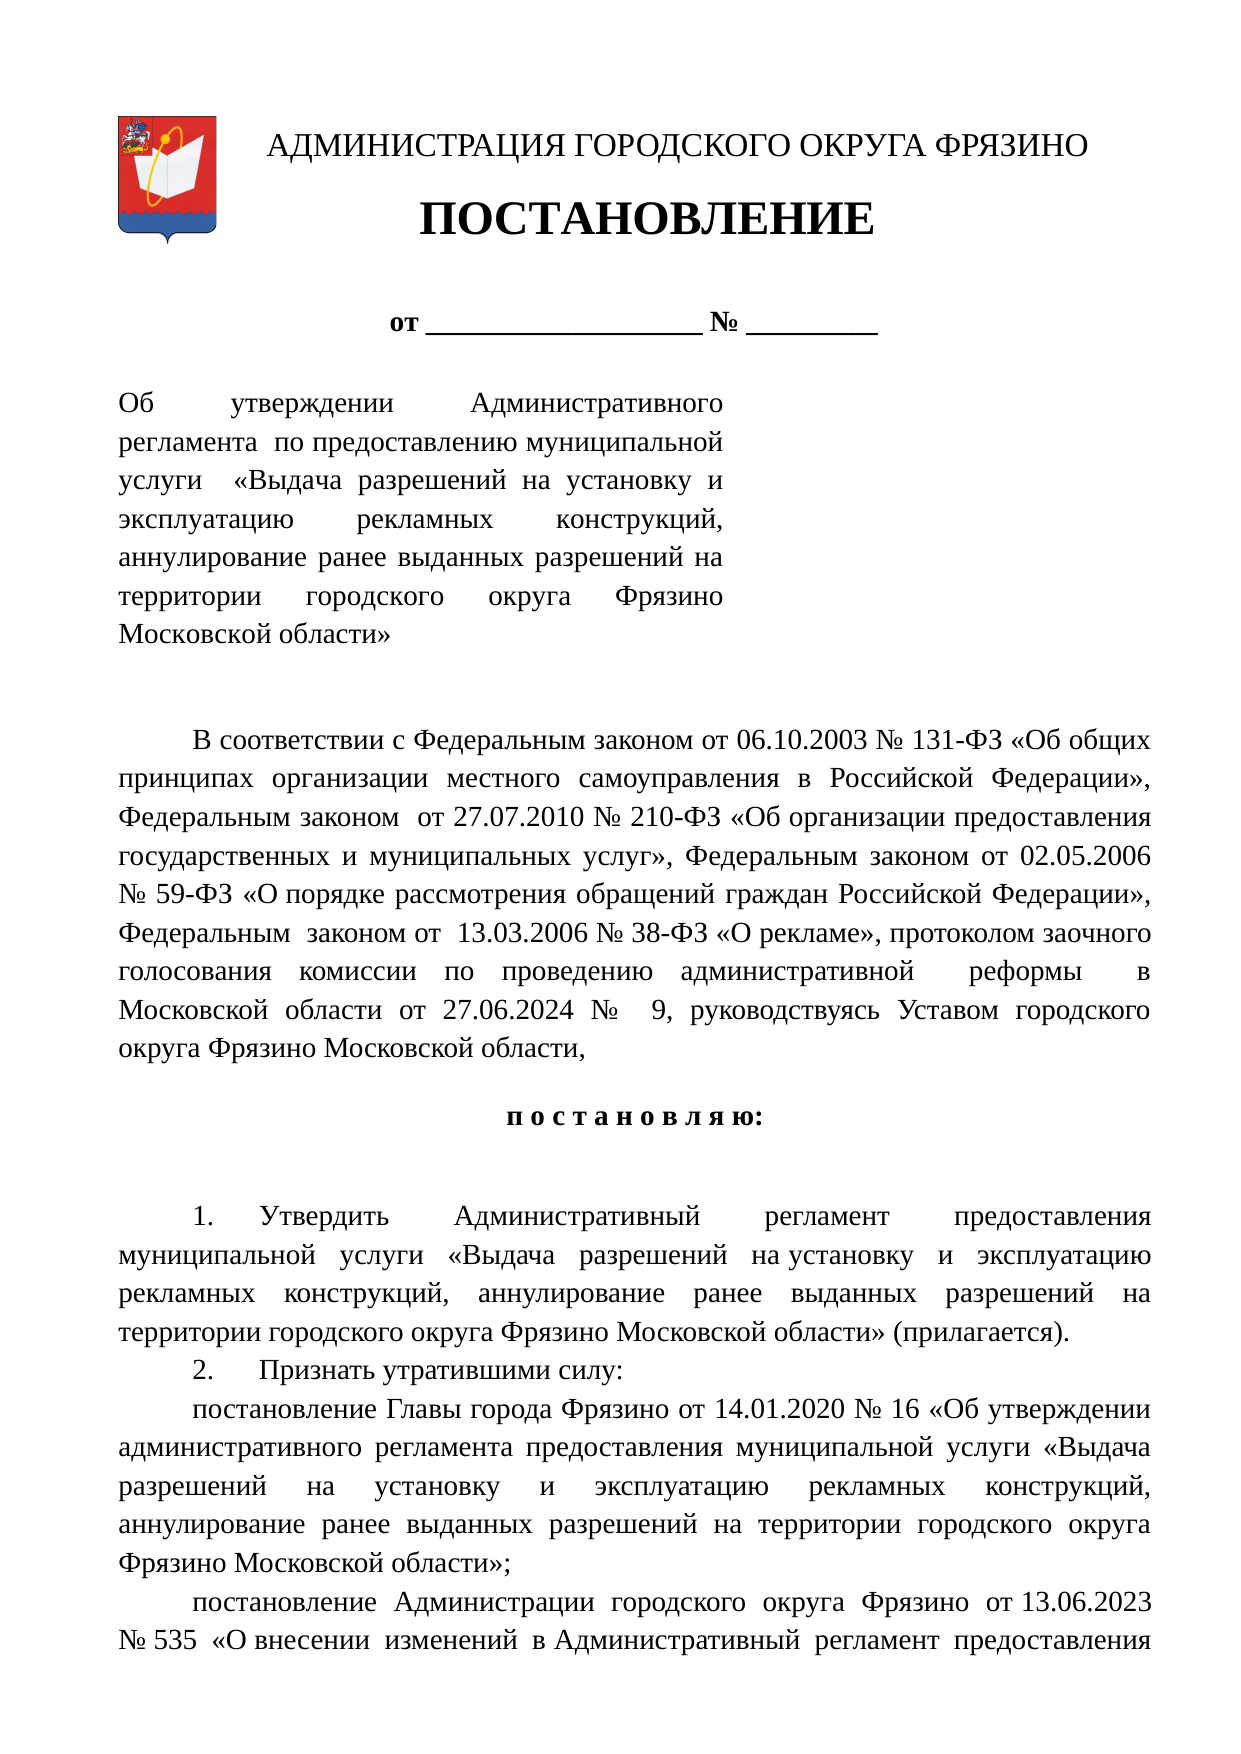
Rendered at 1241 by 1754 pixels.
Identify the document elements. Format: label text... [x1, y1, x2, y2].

text п о с т а н о в л я ю: [118, 1098, 1152, 1131]
text Об утверждении Административного регламента по предоставлению муниципальной услуги «Выдача разрешений на установку и эксплуатацию рекламных конструкций, аннулирование ранее выданных разрешений на территории городского округа Фрязино Московской области» [118, 385, 723, 650]
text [118, 1584, 1152, 1656]
text 1. Утвердить Административный регламент предоставления муниципальной услуги «Выдача разрешений на установку и эксплуатацию рекламных конструкций, аннулирование ранее выданных разрешений на территории городского округа Фрязино Московской области» (прилагается). [118, 1198, 1152, 1347]
text 2. Признать утратившими силу: [118, 1352, 1152, 1386]
text постановление Главы города Фрязино от 14.01.2020 № 16 «Об утверждении административного регламента предоставления муниципальной услуги «Выдача разрешений на установку и эксплуатацию рекламных конструкций, аннулирование ранее выданных разрешений на территории городского округа Фрязино Московской области»; [118, 1391, 1152, 1579]
text В соответствии с Федеральным законом от 06.10.2003 № 131-ФЗ «Об общих принципах организации местного самоуправления в Российской Федерации», Федеральным законом от 27.07.2010 № 210-ФЗ «Об организации предоставления государственных и муниципальных услуг», Федеральным законом от 02.05.2006 № 59-ФЗ «О порядке рассмотрения обращений граждан Российской Федерации», Федеральным законом от 13.03.2006 № 38-ФЗ «О рекламе», протоколом заочного голосования комиссии по проведению административной реформы в Московской области от 27.06.2024 № 9, руководствуясь Уставом городского округа Фрязино Московской области, [118, 722, 1152, 1064]
